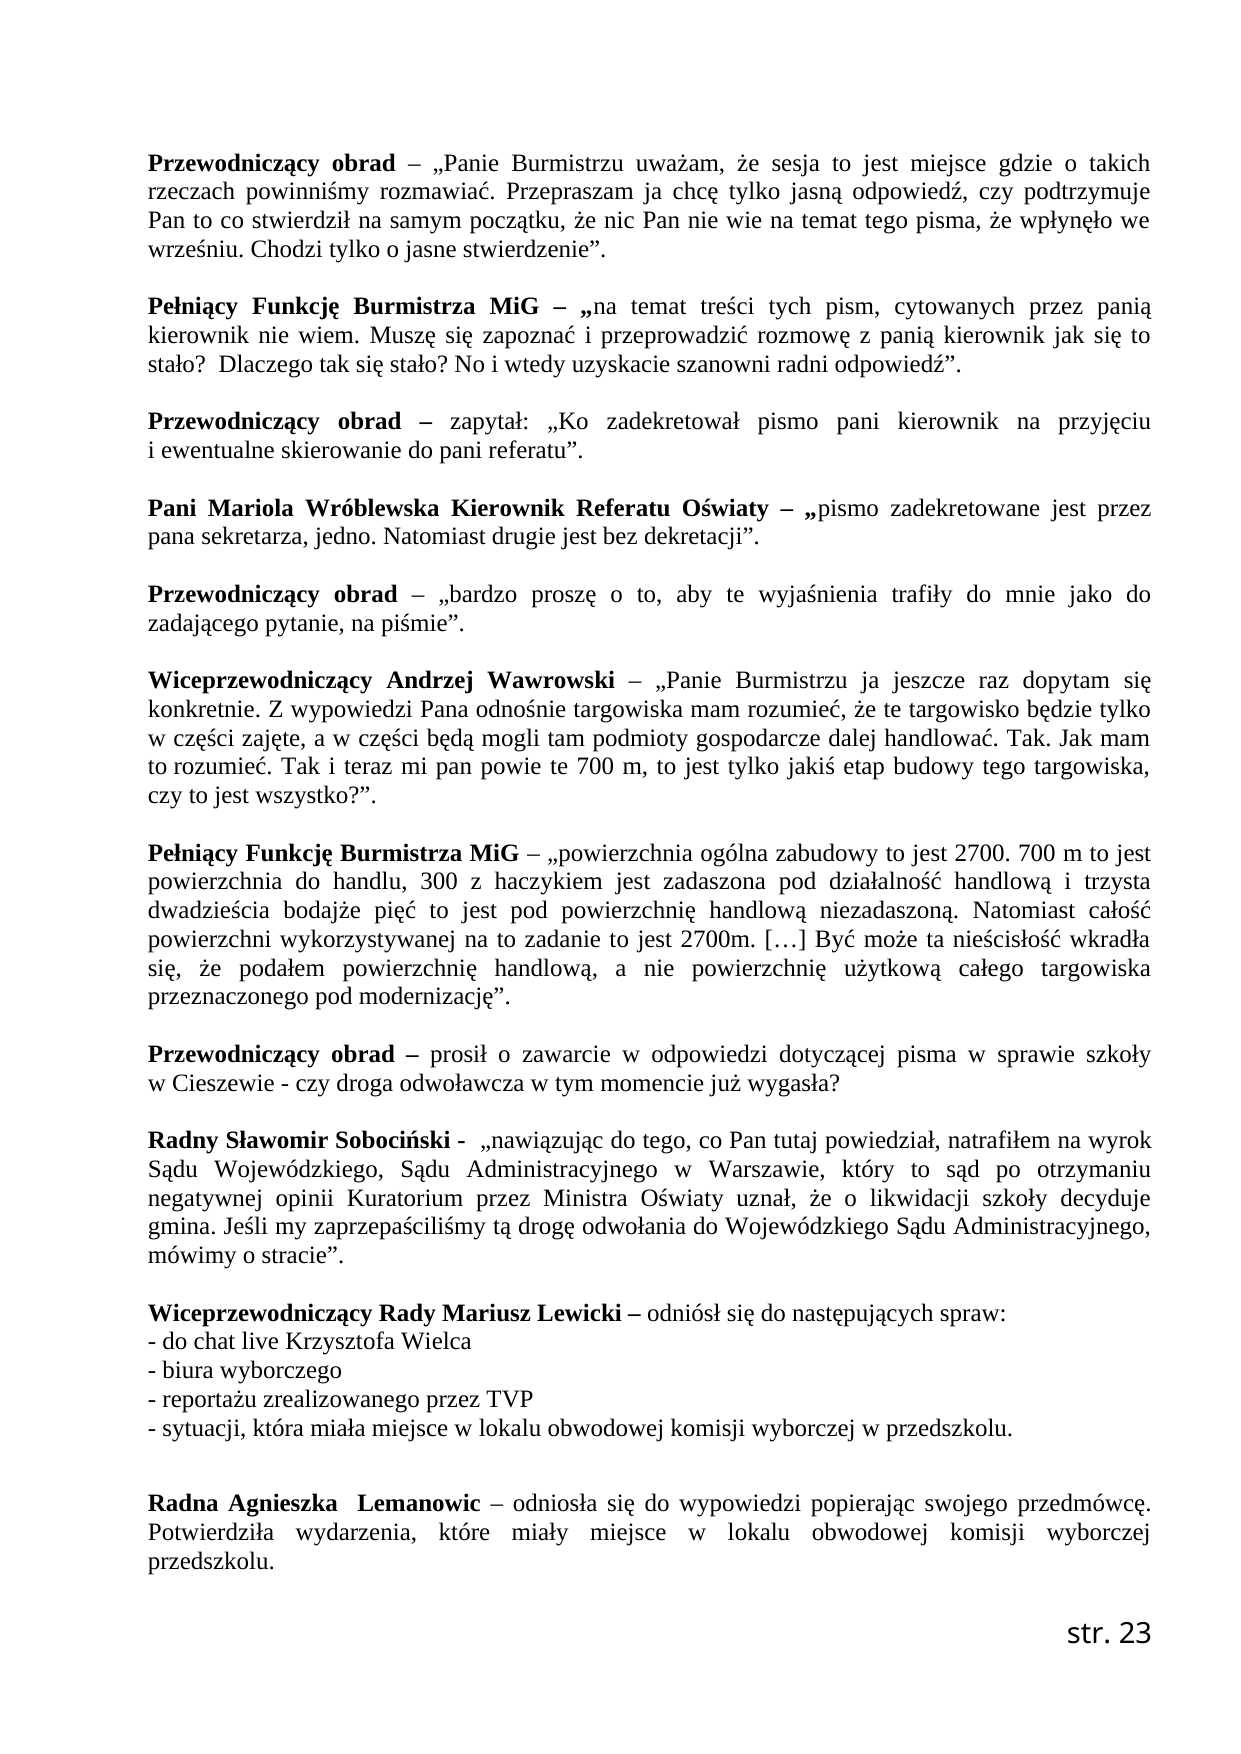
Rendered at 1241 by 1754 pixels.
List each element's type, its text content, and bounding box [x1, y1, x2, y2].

text Przewodniczący obrad – „Panie Burmistrzu uważam, że sesja to jest miejsce gdzie o takich rzeczach powinniśmy rozmawiać. Przepraszam ja chcę tylko jasną odpowiedź, czy podtrzymuje Pan to co stwierdził na samym początku, że nic Pan nie wie na temat tego pisma, że wpłynęło we wrześniu. Chodzi tylko o jasne stwierdzenie”. [148, 148, 1152, 263]
text - reportażu zrealizowanego przez TVP [148, 1384, 1152, 1413]
text Pełniący Funkcję Burmistrza MiG – „powierzchnia ogólna zabudowy to jest 2700. 700 m to jest powierzchnia do handlu, 300 z haczykiem jest zadaszona pod działalność handlową i trzysta dwadzieścia bodajże pięć to jest pod powierzchnię handlową niezadaszoną. Natomiast całość powierzchni wykorzystywanej na to zadanie to jest 2700m. […] Być może ta nieścisłość wkradła się, że podałem powierzchnię handlową, a nie powierzchnię użytkową całego targowiska przeznaczonego pod modernizację”. [148, 838, 1152, 1010]
text - biura wyborczego [148, 1355, 1152, 1384]
text - sytuacji, która miała miejsce w lokalu obwodowej komisji wyborczej w przedszkolu. [148, 1413, 1152, 1441]
text Wiceprzewodniczący Rady Mariusz Lewicki – odniósł się do następujących spraw: [148, 1298, 1152, 1326]
text Wiceprzewodniczący Andrzej Wawrowski – „Panie Burmistrzu ja jeszcze raz dopytam się konkretnie. Z wypowiedzi Pana odnośnie targowiska mam rozumieć, że te targowisko będzie tylko w części zajęte, a w części będą mogli tam podmioty gospodarcze dalej handlować. Tak. Jak mam to rozumieć. Tak i teraz mi pan powie te 700 m, to jest tylko jakiś etap budowy tego targowiska, czy to jest wszystko?”. [148, 665, 1152, 809]
text Radny Sławomir Sobociński - „nawiązując do tego, co Pan tutaj powiedział, natrafiłem na wyrok Sądu Wojewódzkiego, Sądu Administracyjnego w Warszawie, który to sąd po otrzymaniu negatywnej opinii Kuratorium przez Ministra Oświaty uznał, że o likwidacji szkoły decyduje gmina. Jeśli my zaprzepaściliśmy tą drogę odwołania do Wojewódzkiego Sądu Administracyjnego, mówimy o stracie”. [148, 1125, 1152, 1269]
text - do chat live Krzysztofa Wielca [148, 1326, 1152, 1355]
text Pełniący Funkcję Burmistrza MiG – „na temat treści tych pism, cytowanych przez panią kierownik nie wiem. Muszę się zapoznać i przeprowadzić rozmowę z panią kierownik jak się to stało? Dlaczego tak się stało? No i wtedy uzyskacie szanowni radni odpowiedź”. [148, 291, 1152, 378]
text Przewodniczący obrad – zapytał: „Ko zadekretował pismo pani kierownik na przyjęciu i ewentualne skierowanie do pani referatu”. [148, 406, 1152, 464]
text Przewodniczący obrad – prosił o zawarcie w odpowiedzi dotyczącej pisma w sprawie szkoły w Cieszewie - czy droga odwoławcza w tym momencie już wygasła? [148, 1039, 1152, 1096]
text Radna Agnieszka Lemanowic – odniosła się do wypowiedzi popierając swojego przedmówcę. Potwierdziła wydarzenia, które miały miejsce w lokalu obwodowej komisji wyborczej przedszkolu. [148, 1488, 1152, 1574]
text Przewodniczący obrad – „bardzo proszę o to, aby te wyjaśnienia trafiły do mnie jako do zadającego pytanie, na piśmie”. [148, 579, 1152, 636]
text Pani Mariola Wróblewska Kierownik Referatu Oświaty – „pismo zadekretowane jest przez pana sekretarza, jedno. Natomiast drugie jest bez dekretacji”. [148, 493, 1152, 550]
